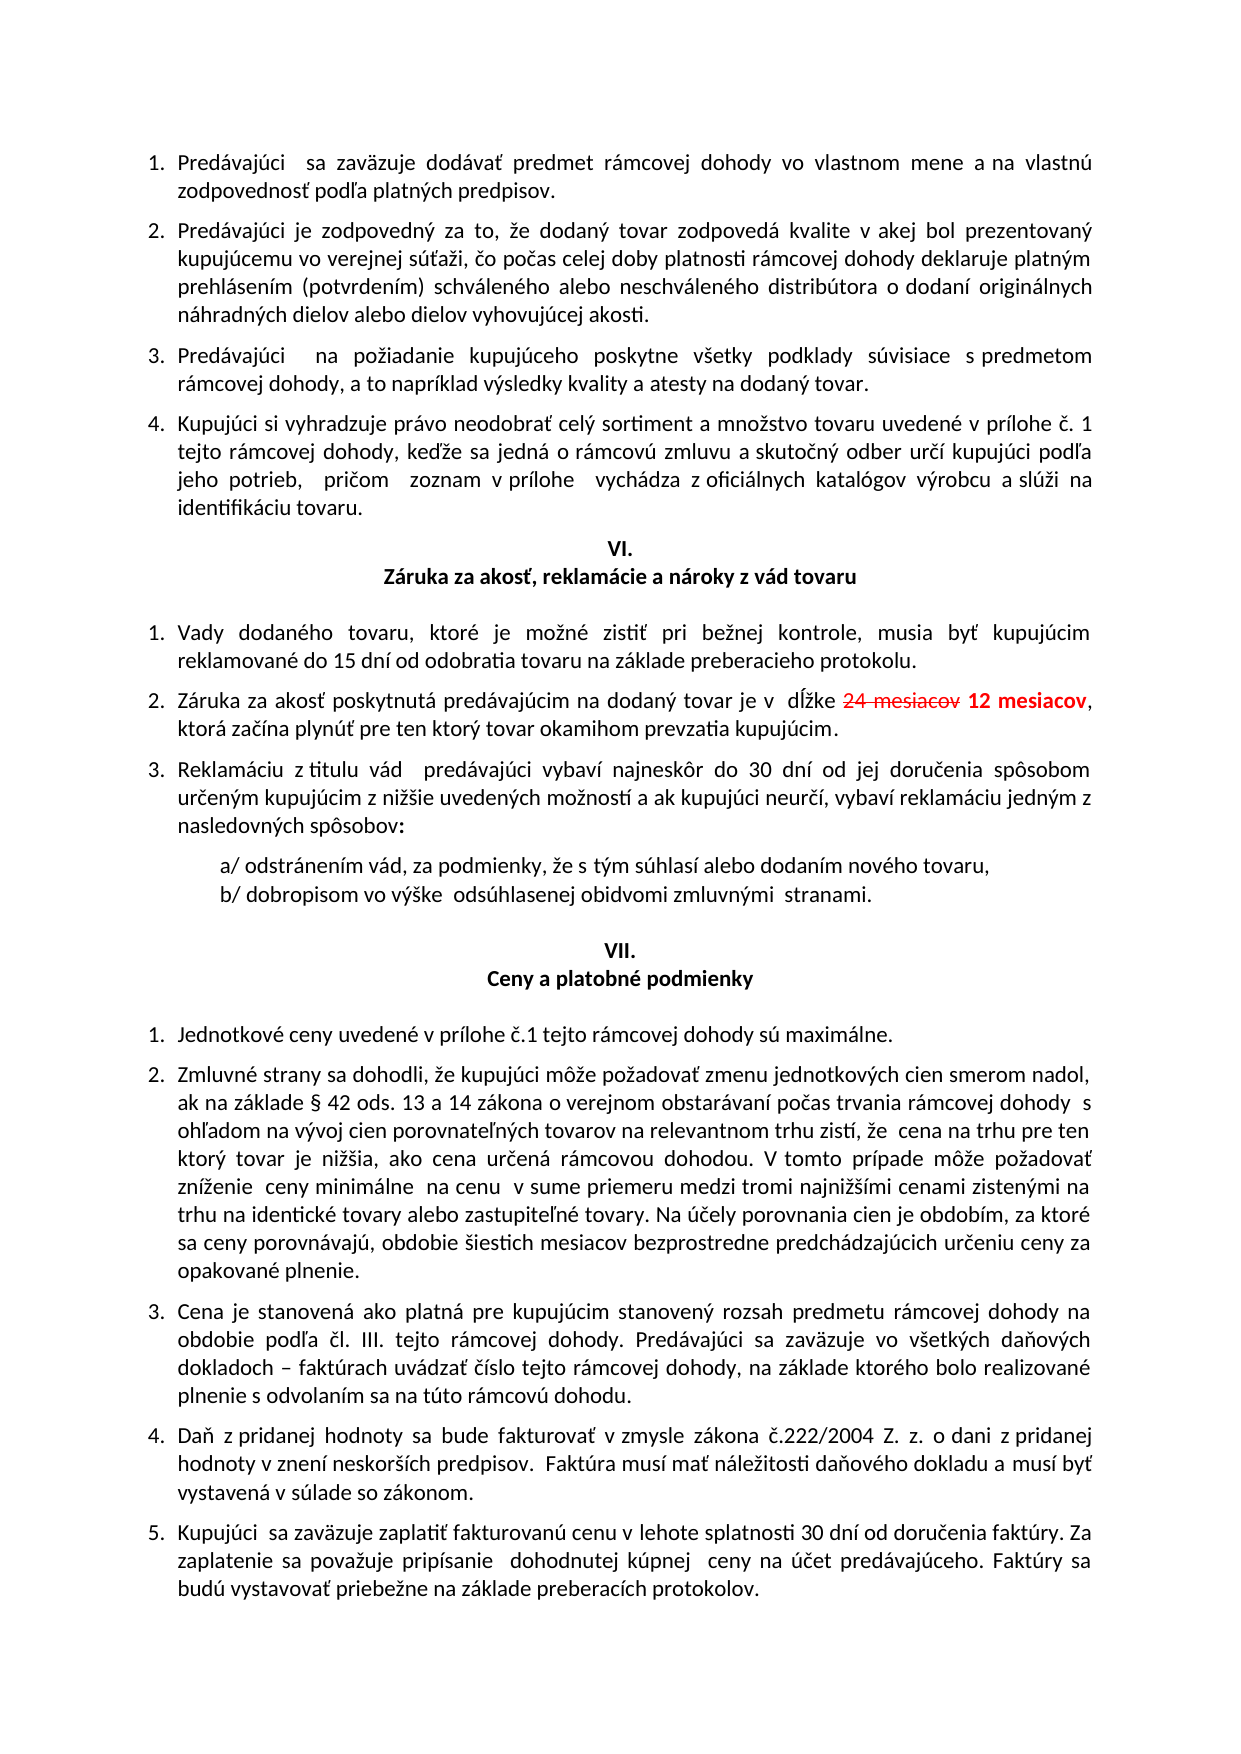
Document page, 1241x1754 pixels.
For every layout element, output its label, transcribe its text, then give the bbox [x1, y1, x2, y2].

text 1. Predávajúci sa zaväzuje dodávať predmet rámcovej dohody vo vlastnom mene a na vlastnú zodpovednosť podľa platných predpisov. [148, 148, 1092, 204]
list Záruka za akosť poskytnutá predávajúcim na dodaný tovar je v dĺžke 24 mesiacov 12 mesiacov, ktorá začína plynúť pre ten ktorý tovar okamihom prevzatia kupujúcim. [148, 687, 1092, 743]
text VII. [148, 936, 1092, 964]
text 4. Kupujúci si vyhradzuje právo neodobrať celý sortiment a množstvo tovaru uvedené v prílohe č. 1 tejto rámcovej dohody, keďže sa jedná o rámcovú zmluvu a skutočný odber určí kupujúci podľa jeho potrieb, pričom zoznam v prílohe vychádza z oficiálnych katalógov výrobcu a slúži na identifikáciu tovaru. [148, 409, 1092, 521]
list Daň z pridanej hodnoty sa bude fakturovať v zmysle zákona č.222/2004 Z. z. o dani z pridanej hodnoty v znení neskorších predpisov. Faktúra musí mať náležitosti daňového dokladu a musí byť vystavená v súlade so zákonom. [148, 1422, 1092, 1506]
text 2. Predávajúci je zodpovedný za to, že dodaný tovar zodpovedá kvalite v akej bol prezentovaný kupujúcemu vo verejnej súťaži, čo počas celej doby platnosti rámcovej dohody deklaruje platným prehlásením (potvrdením) schváleného alebo neschváleného distribútora o dodaní originálnych náhradných dielov alebo dielov vyhovujúcej akosti. [148, 216, 1092, 328]
text a/ odstránením vád, za podmienky, že s tým súhlasí alebo dodaním nového tovaru, [148, 852, 1092, 880]
list Jednotkové ceny uvedené v prílohe č.1 tejto rámcovej dohody sú maximálne. [148, 1020, 1092, 1048]
text Záruka za akosť, reklamácie a nároky z vád tovaru [148, 562, 1092, 590]
text VI. [148, 534, 1092, 562]
text 3. Predávajúci na požiadanie kupujúceho poskytne všetky podklady súvisiace s predmetom rámcovej dohody, a to napríklad výsledky kvality a atesty na dodaný tovar. [148, 341, 1092, 397]
text b/ dobropisom vo výške odsúhlasenej obidvomi zmluvnými stranami. [148, 880, 1092, 908]
list Zmluvné strany sa dohodli, že kupujúci môže požadovať zmenu jednotkových cien smerom nadol, ak na základe § 42 ods. 13 a 14 zákona o verejnom obstarávaní počas trvania rámcovej dohody s ohľadom na vývoj cien porovnateľných tovarov na relevantnom trhu zistí, že cena na trhu pre ten ktorý tovar je nižšia, ako cena určená rámcovou dohodou. V tomto prípade môže požadovať zníženie ceny minimálne na cenu v sume priemeru medzi tromi najnižšími cenami zistenými na trhu na identické tovary alebo zastupiteľné tovary. Na účely porovnania cien je obdobím, za ktoré sa ceny porovnávajú, obdobie šiestich mesiacov bezprostredne predchádzajúcich určeniu ceny za opakované plnenie. [148, 1060, 1092, 1284]
list Vady dodaného tovaru, ktoré je možné zistiť pri bežnej kontrole, musia byť kupujúcim reklamované do 15 dní od odobratia tovaru na základe preberacieho protokolu. [148, 618, 1092, 674]
text Ceny a platobné podmienky [148, 964, 1092, 992]
list Reklamáciu z titulu vád predávajúci vybaví najneskôr do 30 dní od jej doručenia spôsobom určeným kupujúcim z nižšie uvedených možností a ak kupujúci neurčí, vybaví reklamáciu jedným z nasledovných spôsobov: [148, 755, 1092, 839]
list Cena je stanovená ako platná pre kupujúcim stanovený rozsah predmetu rámcovej dohody na obdobie podľa čl. III. tejto rámcovej dohody. Predávajúci sa zaväzuje vo všetkých daňových dokladoch – faktúrach uvádzať číslo tejto rámcovej dohody, na základe ktorého bolo realizované plnenie s odvolaním sa na túto rámcovú dohodu. [148, 1297, 1092, 1409]
list Kupujúci sa zaväzuje zaplatiť fakturovanú cenu v lehote splatnosti 30 dní od doručenia faktúry. Za zaplatenie sa považuje pripísanie dohodnutej kúpnej ceny na účet predávajúceho. Faktúry sa budú vystavovať priebežne na základe preberacích protokolov. [148, 1518, 1092, 1602]
